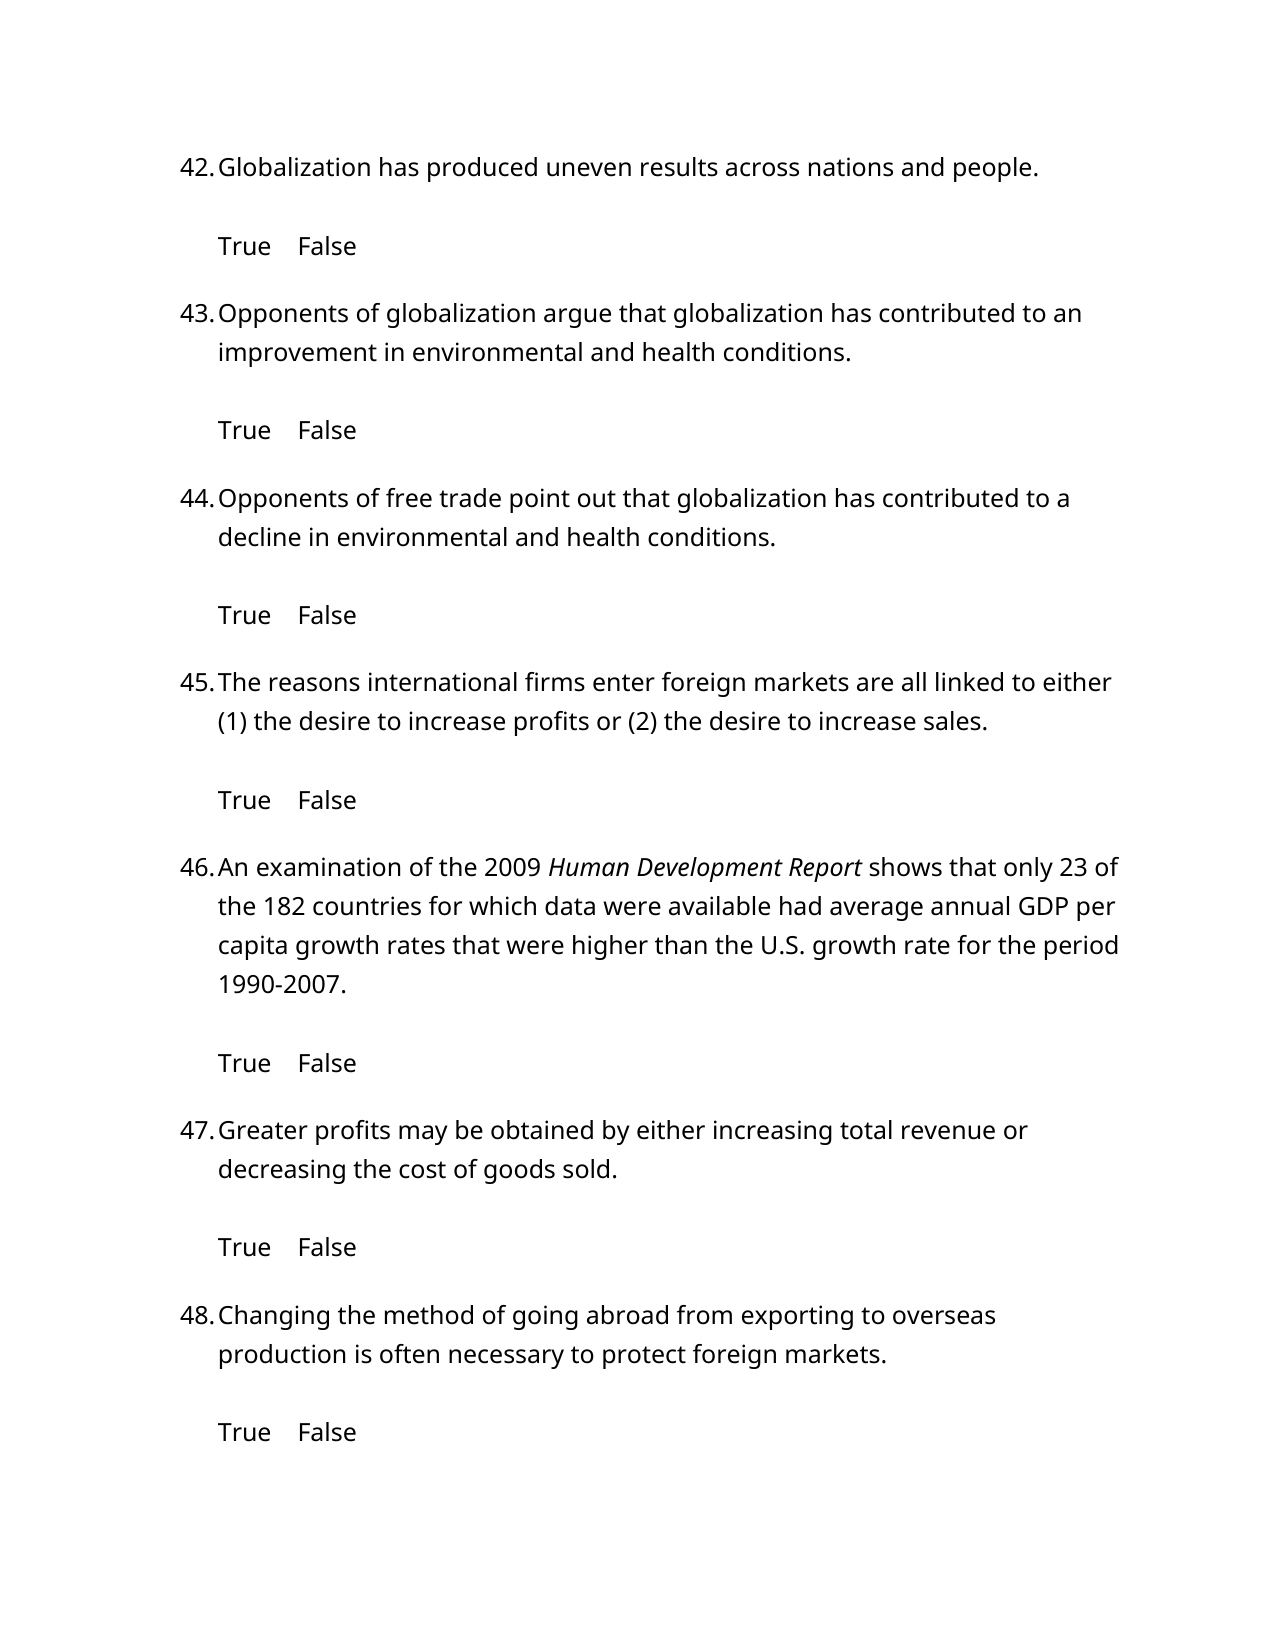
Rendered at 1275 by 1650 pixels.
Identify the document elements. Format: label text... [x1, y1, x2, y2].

table_header Opponents of globalization argue that globalization has contributed to an improvement in environmental and health conditions. True False [218, 296, 1125, 451]
table_header 42. [180, 150, 218, 266]
table_header The reasons international firms enter foreign markets are all linked to either (1) the desire to increase profits or (2) the desire to increase sales. True False [218, 665, 1125, 820]
table_header 45. [180, 665, 218, 820]
table_header Changing the method of going abroad from exporting to overseas production is often necessary to protect foreign markets. True False [218, 1297, 1125, 1453]
table_header 47. [180, 1113, 218, 1268]
table_header 46. [180, 850, 218, 1083]
table_header An examination of the 2009 Human Development Report shows that only 23 of the 182 countries for which data were available had average annual GDP per capita growth rates that were higher than the U.S. growth rate for the period 1990-2007. True False [218, 850, 1125, 1083]
table_header 48. [180, 1297, 218, 1453]
table_header 44. [180, 480, 218, 636]
table_header 43. [180, 296, 218, 451]
table_header Greater profits may be obtained by either increasing total revenue or decreasing the cost of goods sold. True False [218, 1113, 1125, 1268]
table_header Globalization has produced uneven results across nations and people. True False [218, 150, 1125, 266]
table_header Opponents of free trade point out that globalization has contributed to a decline in environmental and health conditions. True False [218, 480, 1125, 636]
